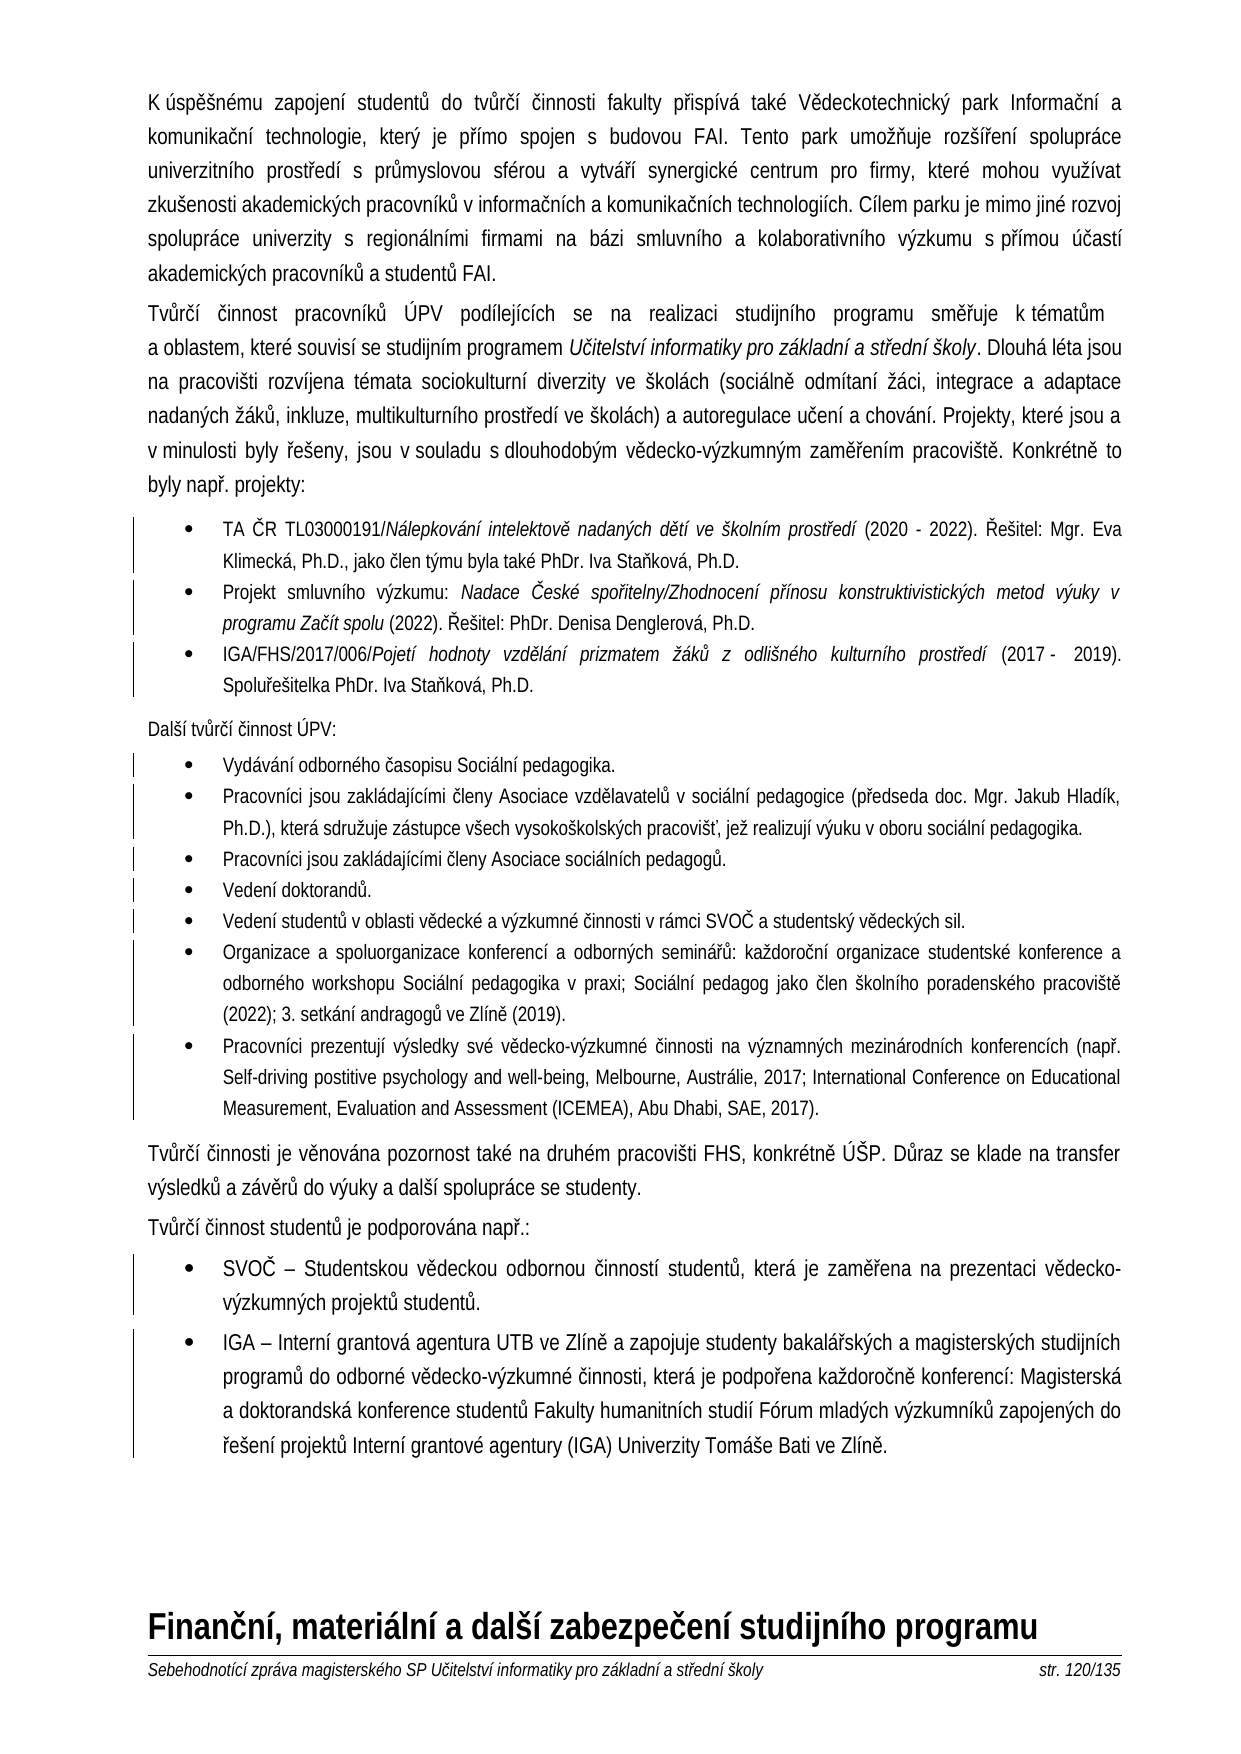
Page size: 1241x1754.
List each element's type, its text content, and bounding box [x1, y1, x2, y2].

text Tvůrčí činnosti je věnována pozornost také na druhém pracovišti FHS, konkrétně ÚŠP. Důraz se klade na transfer výsledků a závěrů do výuky a další spolupráce se studenty. [148, 1139, 1122, 1200]
text Další tvůrčí činnost ÚPV: [148, 717, 1122, 741]
list Projekt smluvního výzkumu: Nadace České spořitelny/Zhodnocení přínosu konstruktivistických metod výuky v programu Začít spolu (2022). Řešitel: PhDr. Denisa Denglerová, Ph.D. [185, 580, 1122, 635]
list Pracovníci jsou zakládajícími členy Asociace sociálních pedagogů. [185, 847, 1122, 871]
list Organizace a spoluorganizace konferencí a odborných seminářů: každoroční organizace studentské konference a odborného workshopu Sociální pedagogika v praxi; Sociální pedagog jako člen školního poradenského pracoviště (2022); 3. setkání andragogů ve Zlíně (2019). [185, 940, 1122, 1026]
list Pracovníci jsou zakládajícími členy Asociace vzdělavatelů v sociální pedagogice (předseda doc. Mgr. Jakub Hladík, Ph.D.), která sdružuje zástupce všech vysokoškolských pracovišť, jež realizují výuku v oboru sociální pedagogika. [185, 784, 1122, 839]
text Tvůrčí činnost studentů je podporována např.: [148, 1214, 1122, 1240]
subtitle Finanční, materiální a další zabezpečení studijního programu [148, 1604, 1122, 1647]
list Vedení doktorandů. [185, 878, 1122, 902]
list Vedení studentů v oblasti vědecké a výzkumné činnosti v rámci SVOČ a studentský vědeckých sil. [185, 909, 1122, 933]
list Pracovníci prezentují výsledky své vědecko-výzkumné činnosti na významných mezinárodních konferencích (např. Self-driving postitive psychology and well-being, Melbourne, Austrálie, 2017; International Conference on Educational Measurement, Evaluation and Assessment (ICEMEA), Abu Dhabi, SAE, 2017). [185, 1033, 1122, 1120]
list IGA/FHS/2017/006/Pojetí hodnoty vzdělání prizmatem žáků z odlišného kulturního prostředí (2017 - 2019). Spoluřešitelka PhDr. Iva Staňková, Ph.D. [185, 642, 1122, 697]
list TA ČR TL03000191/Nálepkování intelektově nadaných dětí ve školním prostředí (2020 - 2022). Řešitel: Mgr. Eva Klimecká, Ph.D., jako člen týmu byla také PhDr. Iva Staňková, Ph.D. [185, 517, 1122, 572]
text Tvůrčí činnost pracovníků ÚPV podílejících se na realizaci studijního programu směřuje k tématům a oblastem, které souvisí se studijním programem Učitelství informatiky pro základní a střední školy. Dlouhá léta jsou na pracovišti rozvíjena témata sociokulturní diverzity ve školách (sociálně odmítaní žáci, integrace a adaptace nadaných žáků, inkluze, multikulturního prostředí ve školách) a autoregulace učení a chování. Projekty, které jsou a v minulosti byly řešeny, jsou v souladu s dlouhodobým vědecko-výzkumným zaměřením pracoviště. Konkrétně to byly např. projekty: [148, 300, 1122, 497]
list Vydávání odborného časopisu Sociální pedagogika. [185, 753, 1122, 777]
list IGA – Interní grantová agentura UTB ve Zlíně a zapojuje studenty bakalářských a magisterských studijních programů do odborné vědecko-výzkumné činnosti, která je podpořena každoročně konferencí: Magisterská a doktorandská konference studentů Fakulty humanitních studií Fórum mladých výzkumníků zapojených do řešení projektů Interní grantové agentury (IGA) Univerzity Tomáše Bati ve Zlíně. [185, 1329, 1122, 1458]
list SVOČ – Studentskou vědeckou odbornou činností studentů, která je zaměřena na prezentaci vědecko-výzkumných projektů studentů. [185, 1254, 1122, 1315]
text K úspěšnému zapojení studentů do tvůrčí činnosti fakulty přispívá také Vědeckotechnický park Informační a komunikační technologie, který je přímo spojen s budovou FAI. Tento park umožňuje rozšíření spolupráce univerzitního prostředí s průmyslovou sférou a vytváří synergické centrum pro firmy, které mohou využívat zkušenosti akademických pracovníků v informačních a komunikačních technologiích. Cílem parku je mimo jiné rozvoj spolupráce univerzity s regionálními firmami na bázi smluvního a kolaborativního výzkumu s přímou účastí akademických pracovníků a studentů FAI. [148, 89, 1122, 286]
